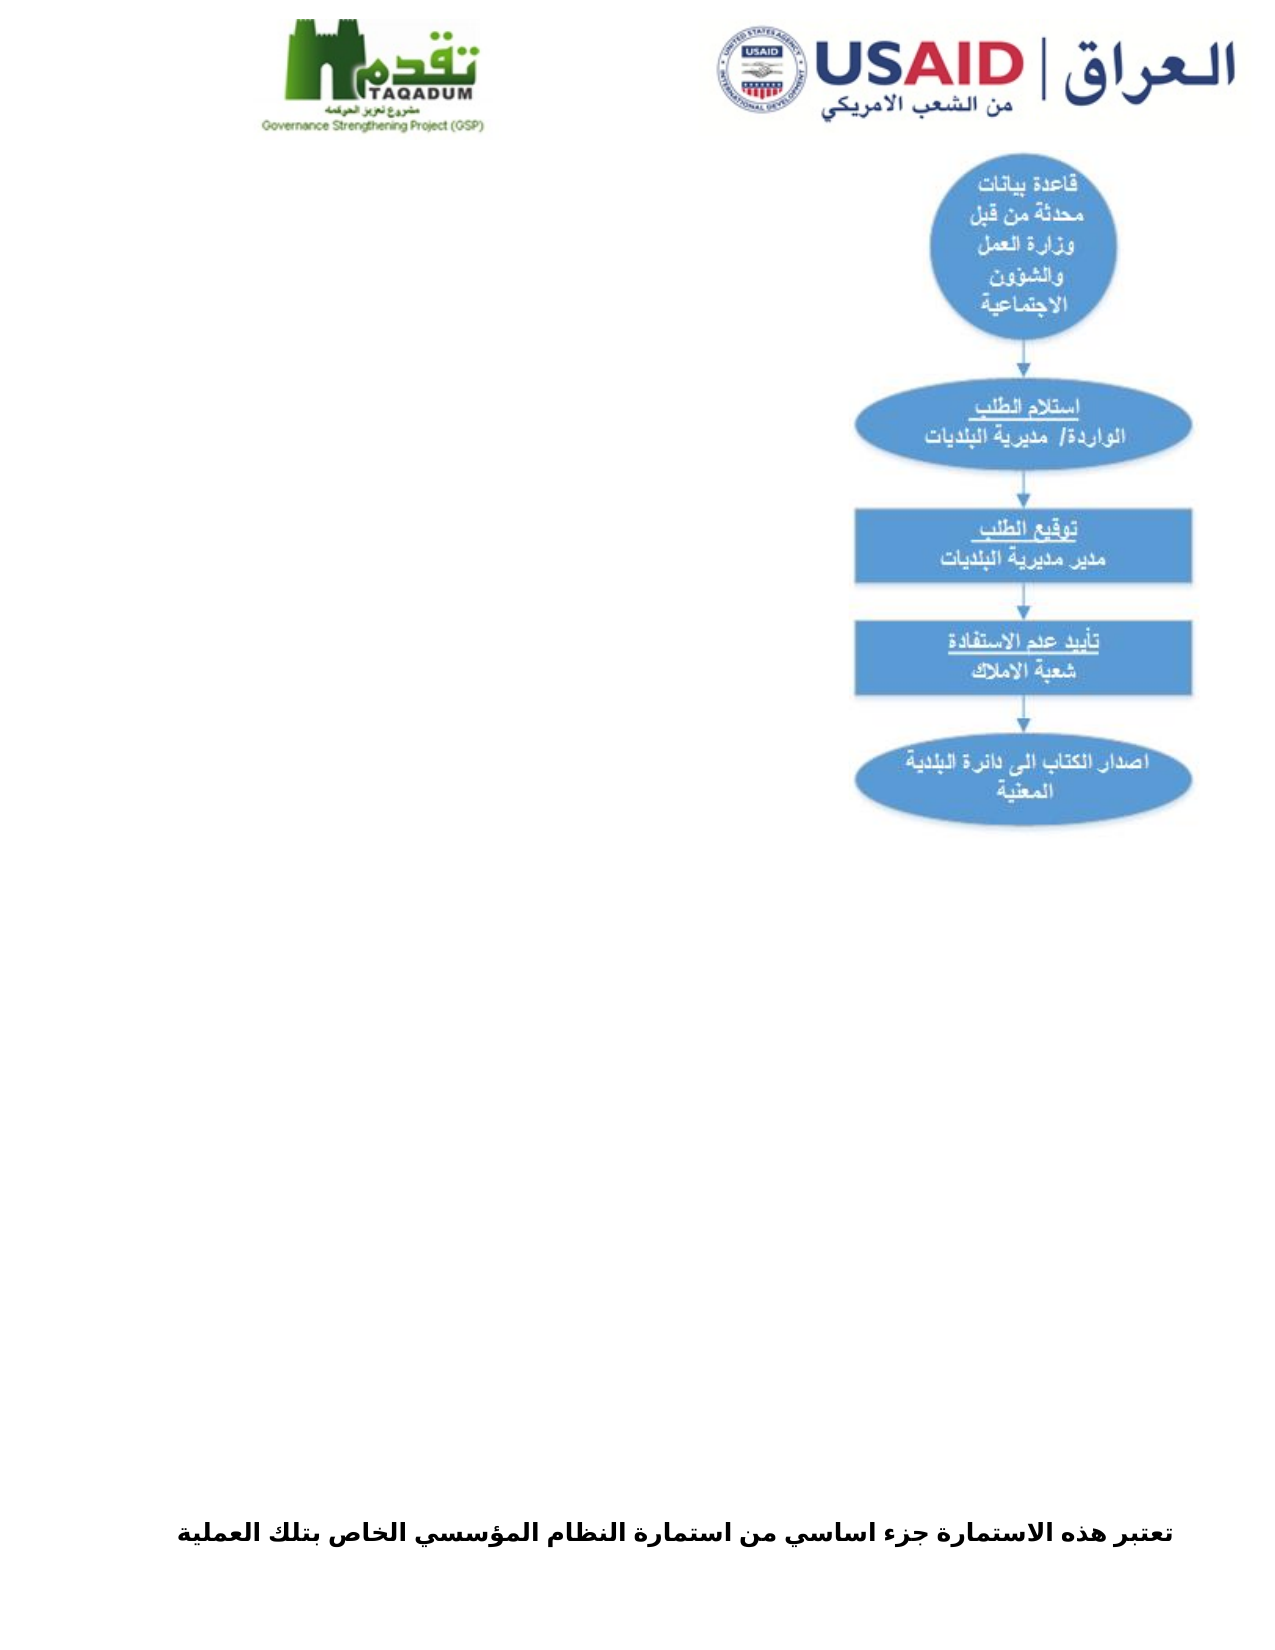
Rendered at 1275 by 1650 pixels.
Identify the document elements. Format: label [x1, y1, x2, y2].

picture [848, 150, 1200, 839]
picture [253, 19, 502, 140]
picture [698, 19, 1252, 136]
